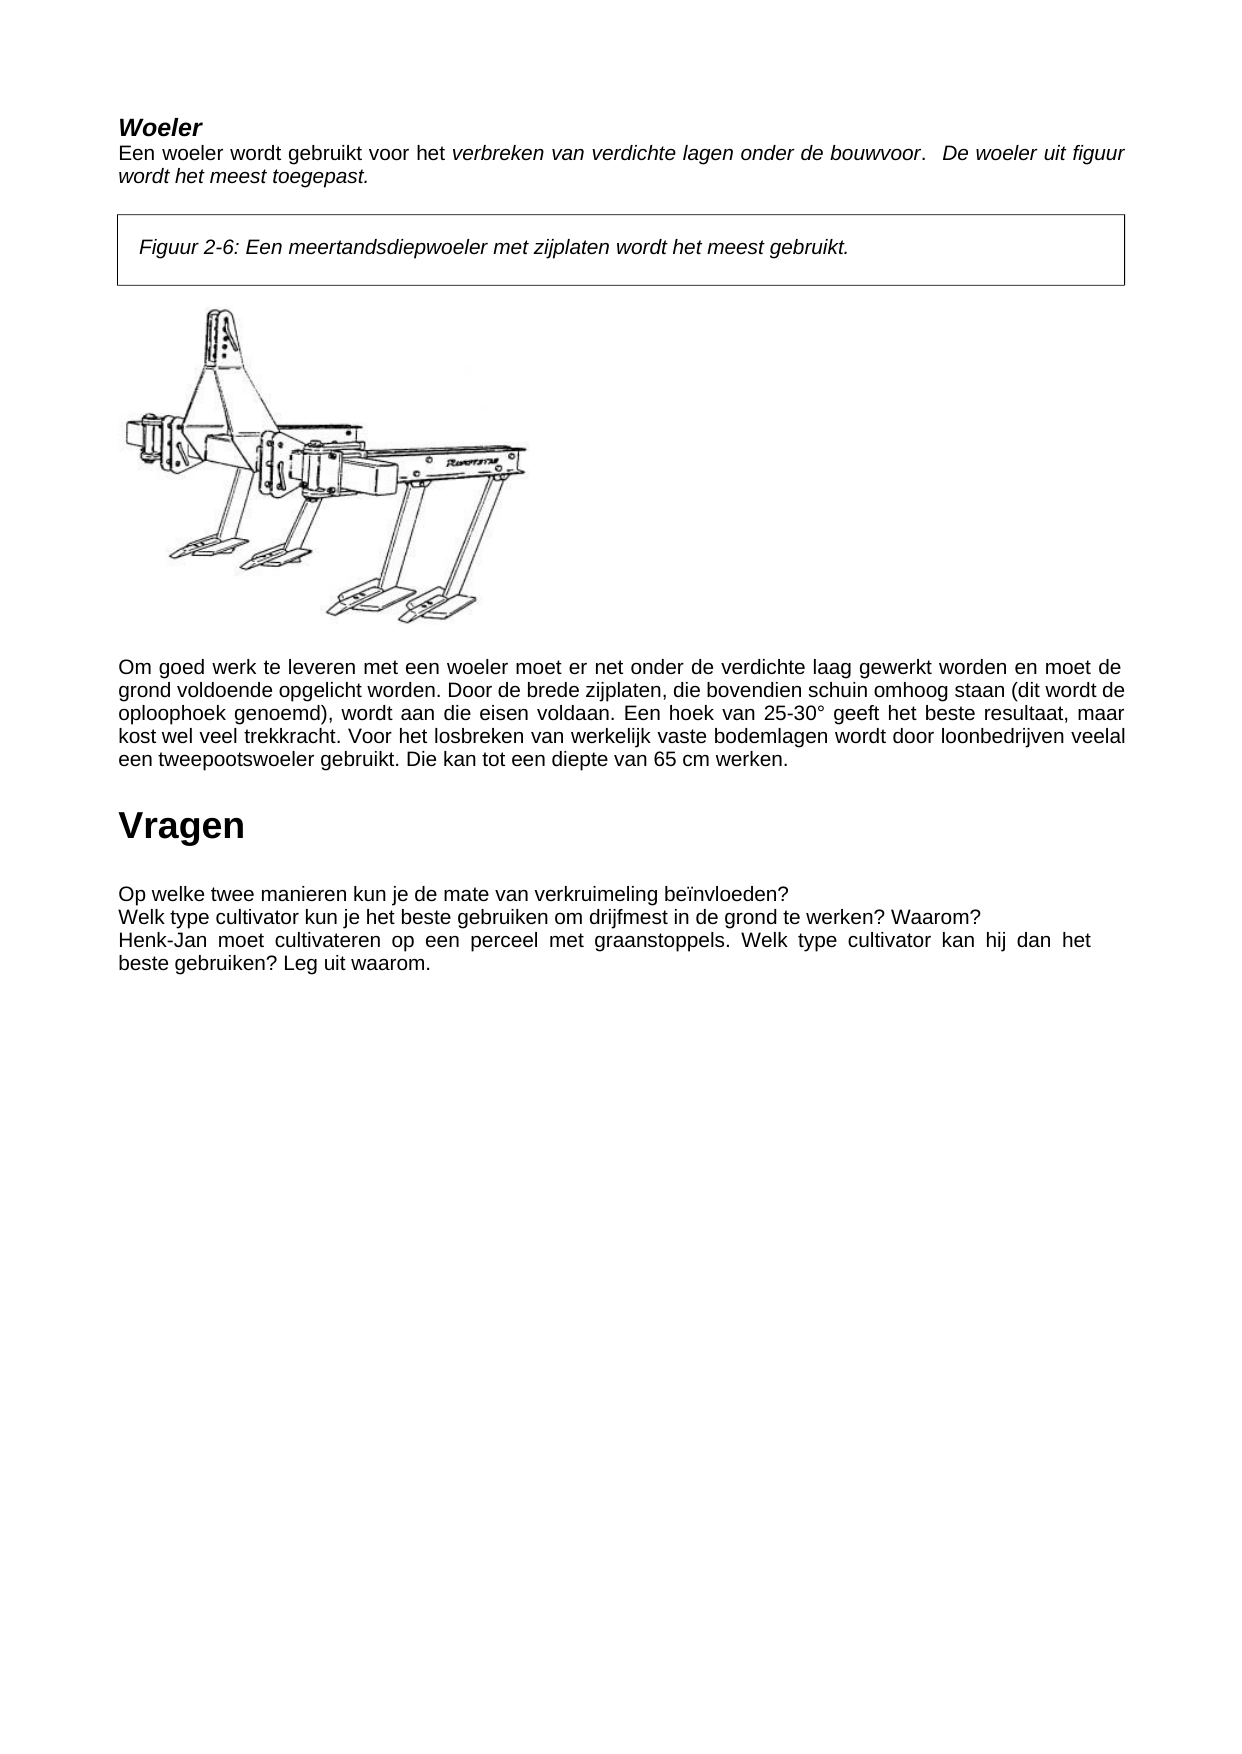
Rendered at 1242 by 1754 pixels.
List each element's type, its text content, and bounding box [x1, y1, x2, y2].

text Vragen [118, 803, 1137, 846]
text Om goed werk te leveren met een woeler moet er net onder de verdichte laag gewerkt worden en moet de [118, 658, 1149, 679]
text Figuur 2-6: Een meertandsdiepwoeler met zijplaten wordt het meest gebruikt. [139, 238, 1137, 258]
text Op welke twee manieren kun je de mate van verkruimeling beïnvloeden? [118, 882, 1137, 906]
picture [118, 307, 530, 627]
text grond voldoende opgelicht worden. Door de brede zijplaten, die bovendien schuin omhoog staan (dit wordt de oploophoek genoemd), wordt aan die eisen voldaan. Een hoek van 25-30° geeft het beste resultaat, maar kost wel veel trekkracht. Voor het losbreken van werkelijk vaste bodemlagen wordt door loonbedrijven veelal een tweepootswoeler gebruikt. Die kan tot een diepte van 65 cm werken. [118, 679, 1126, 771]
text Welk type cultivator kun je het beste gebruiken om drijfmest in de grond te werken? Waarom? [118, 906, 1137, 929]
text Henk-Jan moet cultivateren op een perceel met graanstoppels. Welk type cultivator kan hij dan het beste gebruiken? Leg uit waarom. [118, 929, 1149, 975]
text Een woeler wordt gebruikt voor het verbreken van verdichte lagen onder de bouwvoor. De woeler uit figuur wordt het meest toegepast. [118, 142, 1149, 188]
text Woeler [118, 113, 1137, 142]
